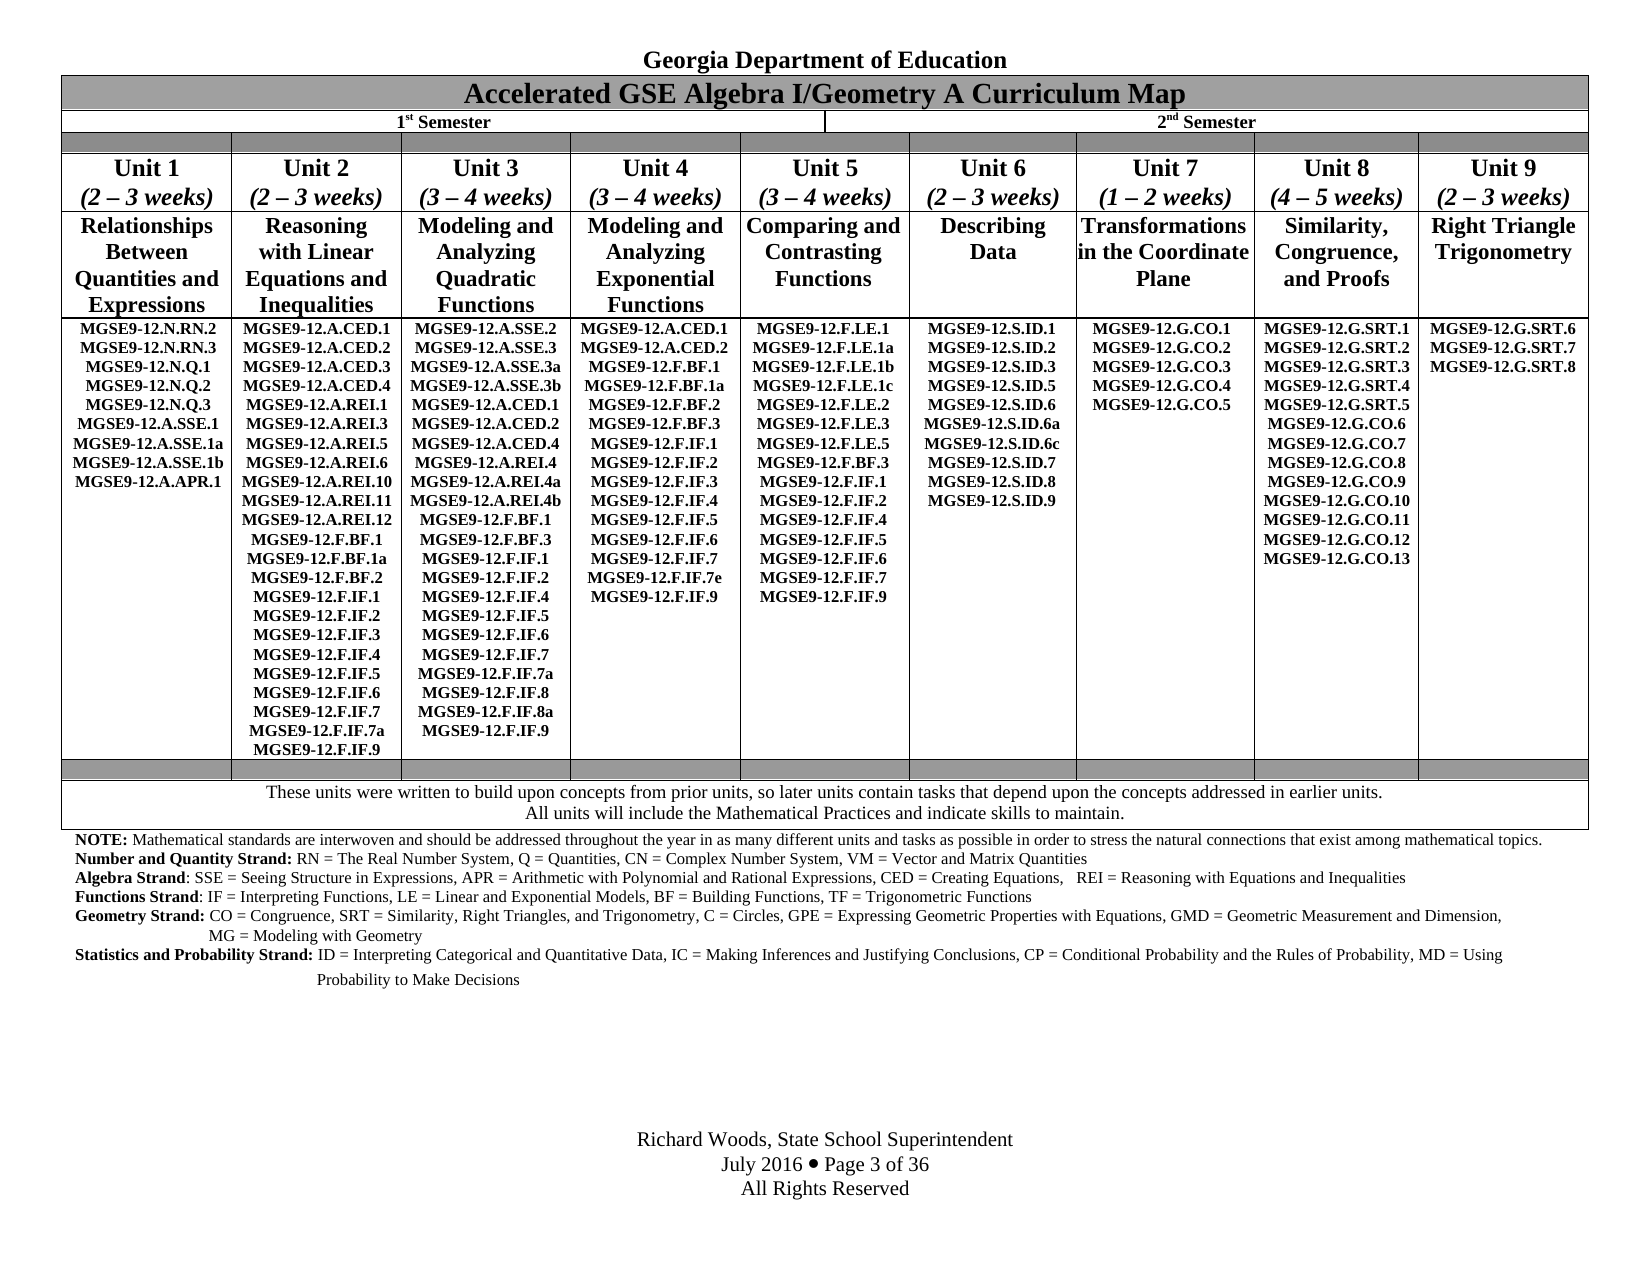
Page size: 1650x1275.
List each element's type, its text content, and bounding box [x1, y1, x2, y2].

table_cell Unit 1 (2 – 3 weeks) [62, 154, 231, 211]
table_cell Unit 5 (3 – 4 weeks) [741, 154, 909, 211]
table_cell [62, 760, 231, 779]
table_cell Unit 7 (1 – 2 weeks) [1077, 154, 1254, 211]
text Algebra Strand: SSE = Seeing Structure in Expressions, APR = Arithmetic with Polynomial and Rational Expressions, CED = Creating Equations, REI = Reasoning with Equations and Inequalities [75, 868, 1500, 887]
table_cell [741, 133, 909, 152]
table_cell Modeling and Analyzing Quadratic Functions [402, 212, 570, 317]
table_cell MGSE9-12.G.SRT.1 MGSE9-12.G.SRT.2 MGSE9-12.G.SRT.3 MGSE9-12.G.SRT.4 MGSE9-12.G.SRT.5 MGSE9-12.G.CO.6 MGSE9-12.G.CO.7 MGSE9-12.G.CO.8 MGSE9-12.G.CO.9 MGSE9-12.G.CO.10 MGSE9-12.G.CO.11 MGSE9-12.G.CO.12 MGSE9-12.G.CO.13 [1255, 319, 1418, 759]
table_cell [571, 133, 740, 152]
text Functions Strand: IF = Interpreting Functions, LE = Linear and Exponential Models, BF = Building Functions, TF = Trigonometric Functions [75, 887, 1500, 906]
text NOTE: Mathematical standards are interwoven and should be addressed throughout the year in as many different units and tasks as possible in order to stress the natural connections that exist among mathematical topics. [75, 830, 1556, 849]
table_cell [741, 760, 909, 779]
table_cell These units were written to build upon concepts from prior units, so later units contain tasks that depend upon the concepts addressed in earlier units. All units will include the Mathematical Practices and indicate skills to maintain. [62, 781, 1588, 828]
table_cell [232, 760, 401, 779]
table_cell Unit 6 (2 – 3 weeks) [910, 154, 1076, 211]
table_cell Reasoning with Linear Equations and Inequalities [232, 212, 401, 317]
table_cell 2nd Semester [826, 111, 1588, 132]
table_cell [1077, 760, 1254, 779]
table_cell Unit 3 (3 – 4 weeks) [402, 154, 570, 211]
table_cell Unit 4 (3 – 4 weeks) [571, 154, 740, 211]
table_cell Comparing and Contrasting Functions [741, 212, 909, 317]
table_cell Right Triangle Trigonometry [1419, 212, 1588, 317]
table_cell MGSE9-12.A.CED.1 MGSE9-12.A.CED.2 MGSE9-12.A.CED.3 MGSE9-12.A.CED.4 MGSE9-12.A.REI.1 MGSE9-12.A.REI.3 MGSE9-12.A.REI.5 MGSE9-12.A.REI.6 MGSE9-12.A.REI.10 MGSE9-12.A.REI.11 MGSE9-12.A.REI.12 MGSE9-12.F.BF.1 MGSE9-12.F.BF.1a MGSE9-12.F.BF.2 MGSE9-12.F.IF.1 MGSE9-12.F.IF.2 MGSE9-12.F.IF.3 MGSE9-12.F.IF.4 MGSE9-12.F.IF.5 MGSE9-12.F.IF.6 MGSE9-12.F.IF.7 MGSE9-12.F.IF.7a MGSE9-12.F.IF.9 [232, 319, 401, 759]
text Geometry Strand: CO = Congruence, SRT = Similarity, Right Triangles, and Trigonometry, C = Circles, GPE = Expressing Geometric Properties with Equations, GMD = Geometric Measurement and Dimension, MG = Modeling with Geometry Statistics and Probability Strand: ID = Interpreting Categorical and Quantitative Data, IC = Making Inferences and Justifying Conclusions, CP = Conditional Probability and the Rules of Probability, MD = Using Probability to Make Decisions [75, 906, 1547, 990]
table_cell MGSE9-12.G.CO.1 MGSE9-12.G.CO.2 MGSE9-12.G.CO.3 MGSE9-12.G.CO.4 MGSE9-12.G.CO.5 [1077, 319, 1254, 759]
table_cell [571, 760, 740, 779]
table_cell Relationships Between Quantities and Expressions [62, 212, 231, 317]
table_cell MGSE9-12.F.LE.1 MGSE9-12.F.LE.1a MGSE9-12.F.LE.1b MGSE9-12.F.LE.1c MGSE9-12.F.LE.2 MGSE9-12.F.LE.3 MGSE9-12.F.LE.5 MGSE9-12.F.BF.3 MGSE9-12.F.IF.1 MGSE9-12.F.IF.2 MGSE9-12.F.IF.4 MGSE9-12.F.IF.5 MGSE9-12.F.IF.6 MGSE9-12.F.IF.7 MGSE9-12.F.IF.9 [741, 319, 909, 759]
table_cell Describing Data [910, 212, 1076, 317]
table_cell [910, 760, 1076, 779]
table_cell Similarity, Congruence, and Proofs [1255, 212, 1418, 317]
table_cell [402, 760, 570, 779]
table_cell Unit 8 (4 – 5 weeks) [1255, 154, 1418, 211]
table_cell [232, 133, 401, 152]
table_cell MGSE9-12.G.SRT.6 MGSE9-12.G.SRT.7 MGSE9-12.G.SRT.8 [1419, 319, 1588, 759]
table_header Accelerated GSE Algebra I/Geometry A Curriculum Map [62, 76, 1588, 109]
text Number and Quantity Strand: RN = The Real Number System, Q = Quantities, CN = Complex Number System, VM = Vector and Matrix Quantities [75, 849, 1500, 868]
table_cell [1419, 760, 1588, 779]
table_cell [1255, 133, 1418, 152]
table_cell MGSE9-12.A.CED.1 MGSE9-12.A.CED.2 MGSE9-12.F.BF.1 MGSE9-12.F.BF.1a MGSE9-12.F.BF.2 MGSE9-12.F.BF.3 MGSE9-12.F.IF.1 MGSE9-12.F.IF.2 MGSE9-12.F.IF.3 MGSE9-12.F.IF.4 MGSE9-12.F.IF.5 MGSE9-12.F.IF.6 MGSE9-12.F.IF.7 MGSE9-12.F.IF.7e MGSE9-12.F.IF.9 [571, 319, 740, 759]
table_cell 1st Semester [62, 111, 824, 132]
table_cell MGSE9-12.S.ID.1 MGSE9-12.S.ID.2 MGSE9-12.S.ID.3 MGSE9-12.S.ID.5 MGSE9-12.S.ID.6 MGSE9-12.S.ID.6a MGSE9-12.S.ID.6c MGSE9-12.S.ID.7 MGSE9-12.S.ID.8 MGSE9-12.S.ID.9 [910, 319, 1076, 759]
table_cell [62, 133, 231, 152]
table_cell MGSE9-12.N.RN.2 MGSE9-12.N.RN.3 MGSE9-12.N.Q.1 MGSE9-12.N.Q.2 MGSE9-12.N.Q.3 MGSE9-12.A.SSE.1 MGSE9-12.A.SSE.1a MGSE9-12.A.SSE.1b MGSE9-12.A.APR.1 [62, 319, 231, 759]
table_cell [1255, 760, 1418, 779]
table_cell [1077, 133, 1254, 152]
table_cell Unit 2 (2 – 3 weeks) [232, 154, 401, 211]
table_cell [1419, 133, 1588, 152]
table_cell Modeling and Analyzing Exponential Functions [571, 212, 740, 317]
table_cell Unit 9 (2 – 3 weeks) [1419, 154, 1588, 211]
table_cell MGSE9-12.A.SSE.2 MGSE9-12.A.SSE.3 MGSE9-12.A.SSE.3a MGSE9-12.A.SSE.3b MGSE9-12.A.CED.1 MGSE9-12.A.CED.2 MGSE9-12.A.CED.4 MGSE9-12.A.REI.4 MGSE9-12.A.REI.4a MGSE9-12.A.REI.4b MGSE9-12.F.BF.1 MGSE9-12.F.BF.3 MGSE9-12.F.IF.1 MGSE9-12.F.IF.2 MGSE9-12.F.IF.4 MGSE9-12.F.IF.5 MGSE9-12.F.IF.6 MGSE9-12.F.IF.7 MGSE9-12.F.IF.7a MGSE9-12.F.IF.8 MGSE9-12.F.IF.8a MGSE9-12.F.IF.9 [402, 319, 570, 759]
table_cell [910, 133, 1076, 152]
table_cell Transformations in the Coordinate Plane [1077, 212, 1254, 317]
table_cell [402, 133, 570, 152]
